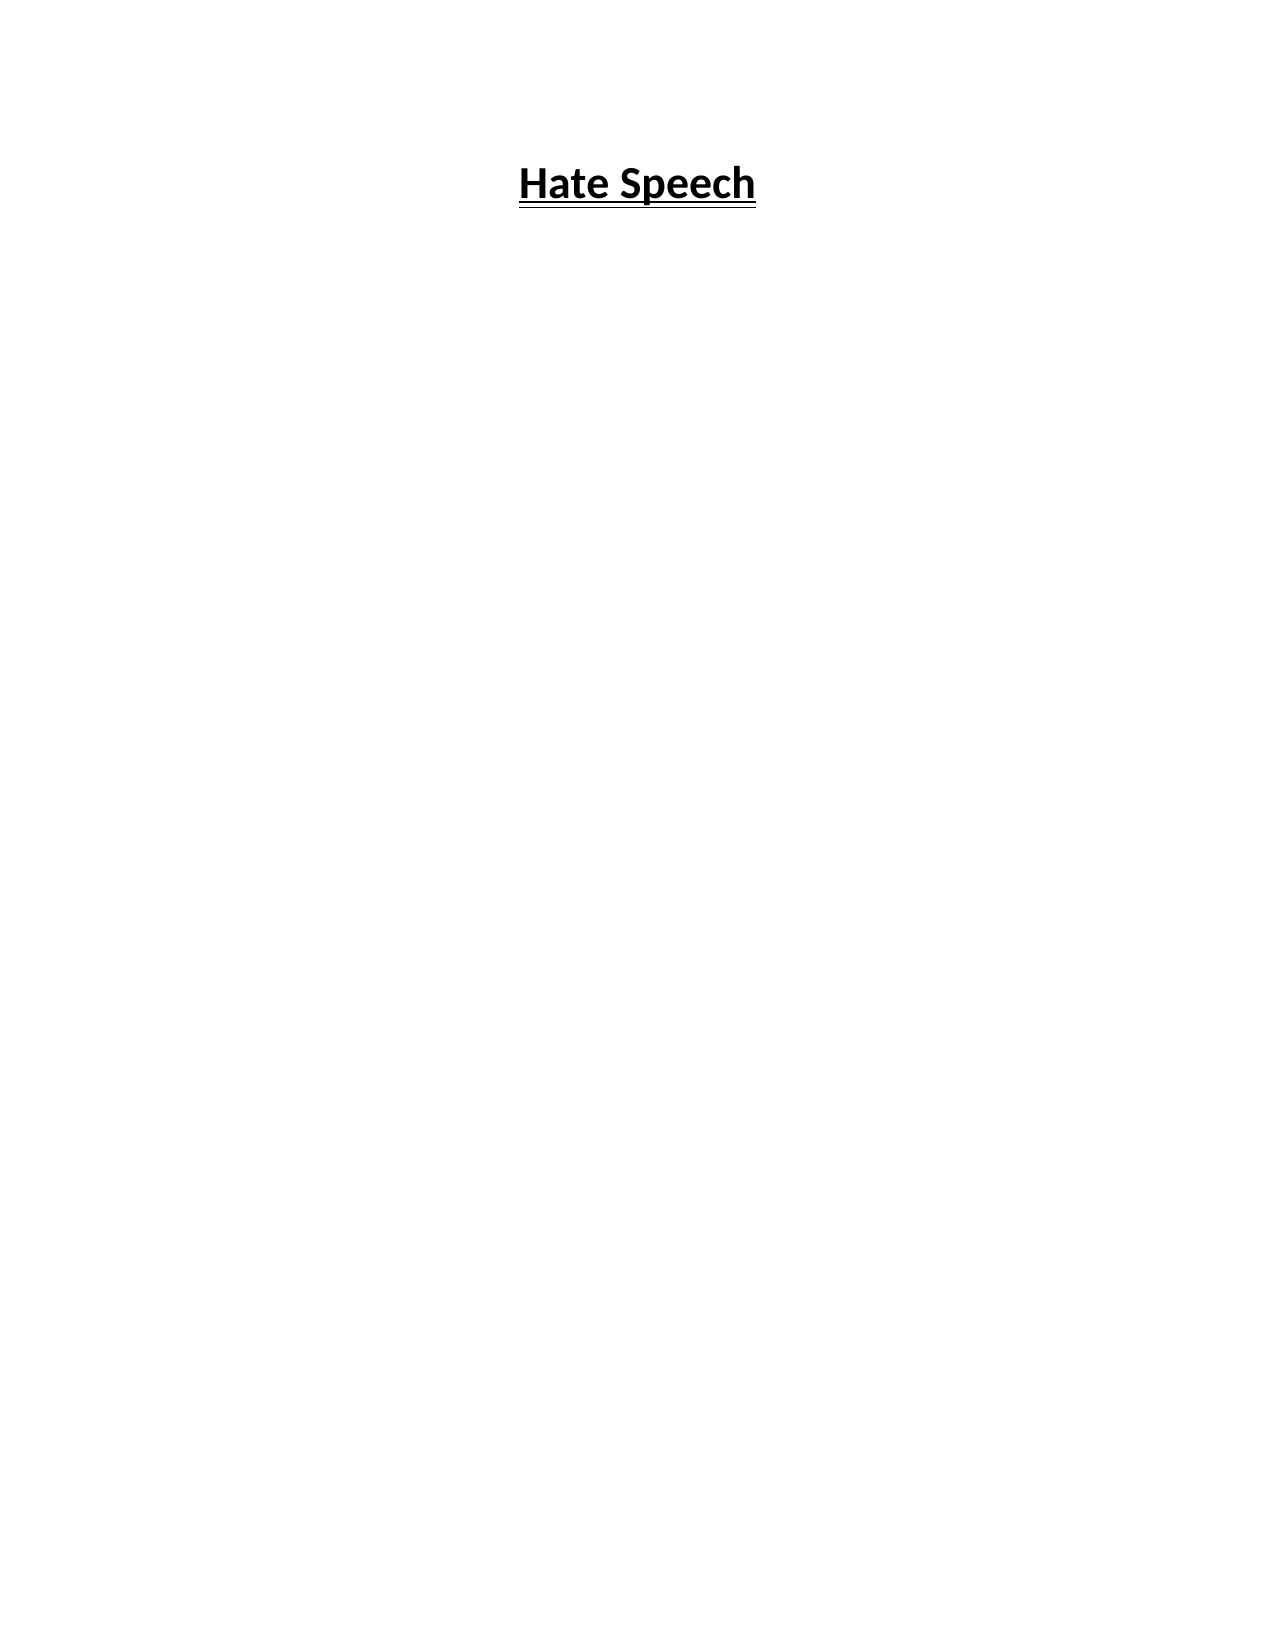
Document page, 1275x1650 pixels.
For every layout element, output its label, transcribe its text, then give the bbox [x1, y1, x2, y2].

subtitle Hate Speech [150, 154, 1125, 210]
